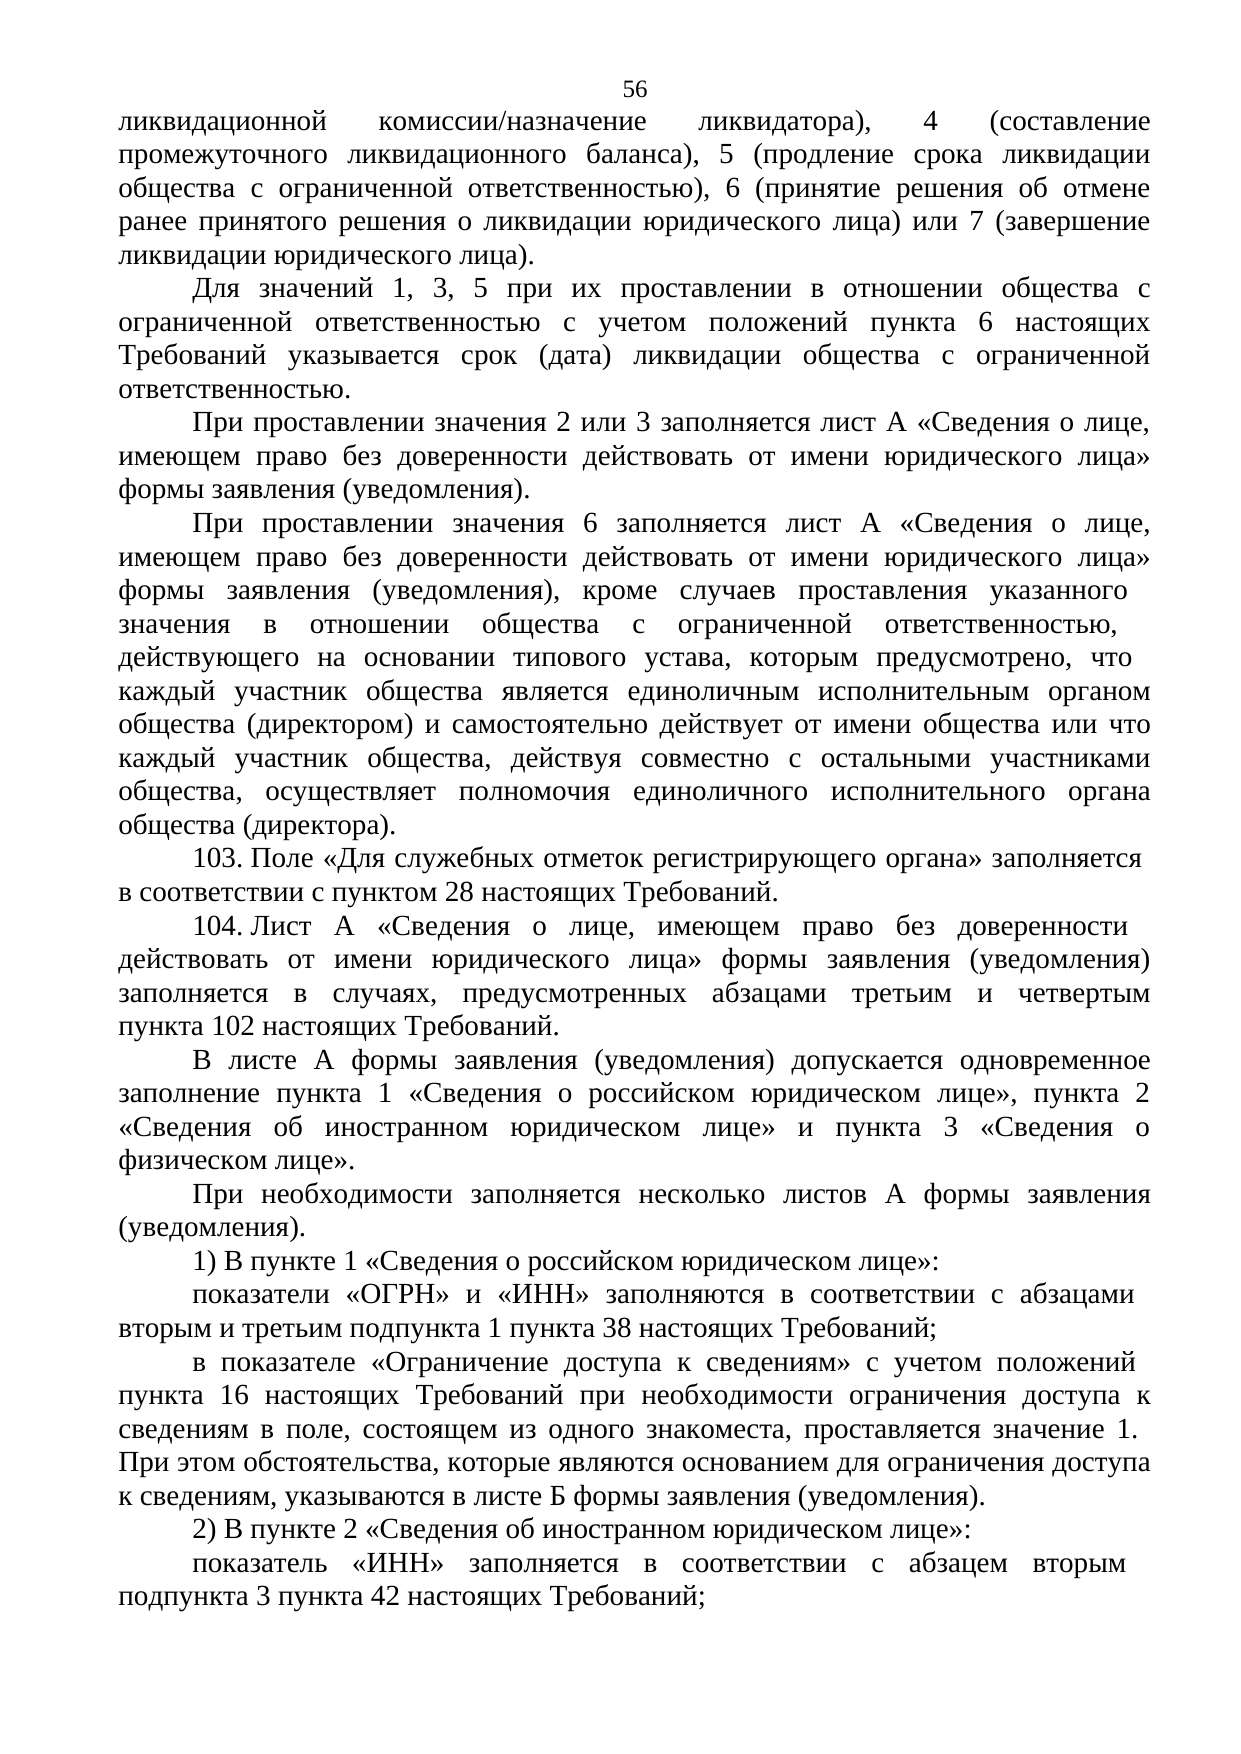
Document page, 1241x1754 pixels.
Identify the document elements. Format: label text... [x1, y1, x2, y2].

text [118, 103, 1152, 270]
text 104. Лист А «Сведения о лице, имеющем право без доверенности действовать от имени юридического лица» формы заявления (уведомления) заполняется в случаях, предусмотренных абзацами третьим и четвертым пункта 102 настоящих Требований. [118, 908, 1152, 1042]
text При проставлении значения 2 или 3 заполняется лист А «Сведения о лице, имеющем право без доверенности действовать от имени юридического лица» формы заявления (уведомления). [118, 404, 1152, 505]
text 1) В пункте 1 «Сведения о российском юридическом лице»: [118, 1243, 1152, 1277]
text показатель «ИНН» заполняется в соответствии с абзацем вторым подпункта 3 пункта 42 настоящих Требований; [118, 1545, 1152, 1612]
text При необходимости заполняется несколько листов А формы заявления (уведомления). [118, 1176, 1152, 1243]
text В листе А формы заявления (уведомления) допускается одновременное заполнение пункта 1 «Сведения о российском юридическом лице», пункта 2 «Сведения об иностранном юридическом лице» и пункта 3 «Сведения о физическом лице». [118, 1042, 1152, 1176]
text показатели «ОГРН» и «ИНН» заполняются в соответствии с абзацами вторым и третьим подпункта 1 пункта 38 настоящих Требований; [118, 1277, 1152, 1344]
text Для значений 1, 3, 5 при их проставлении в отношении общества с ограниченной ответственностью с учетом положений пункта 6 настоящих Требований указывается срок (дата) ликвидации общества с ограниченной ответственностью. [118, 270, 1152, 404]
text 103. Поле «Для служебных отметок регистрирующего органа» заполняется в соответствии с пунктом 28 настоящих Требований. [118, 841, 1152, 908]
text 2) В пункте 2 «Сведения об иностранном юридическом лице»: [118, 1511, 1152, 1545]
text При проставлении значения 6 заполняется лист А «Сведения о лице, имеющем право без доверенности действовать от имени юридического лица» формы заявления (уведомления), кроме случаев проставления указанного значения в отношении общества с ограниченной ответственностью, действующего на основании типового устава, которым предусмотрено, что каждый участник общества является единоличным исполнительным органом общества (директором) и самостоятельно действует от имени общества или что каждый участник общества, действуя совместно с остальными участниками общества, осуществляет полномочия единоличного исполнительного органа общества (директора). [118, 505, 1152, 841]
text в показателе «Ограничение доступа к сведениям» с учетом положений пункта 16 настоящих Требований при необходимости ограничения доступа к сведениям в поле, состоящем из одного знакоместа, проставляется значение 1. При этом обстоятельства, которые являются основанием для ограничения доступа к сведениям, указываются в листе Б формы заявления (уведомления). [118, 1344, 1152, 1511]
